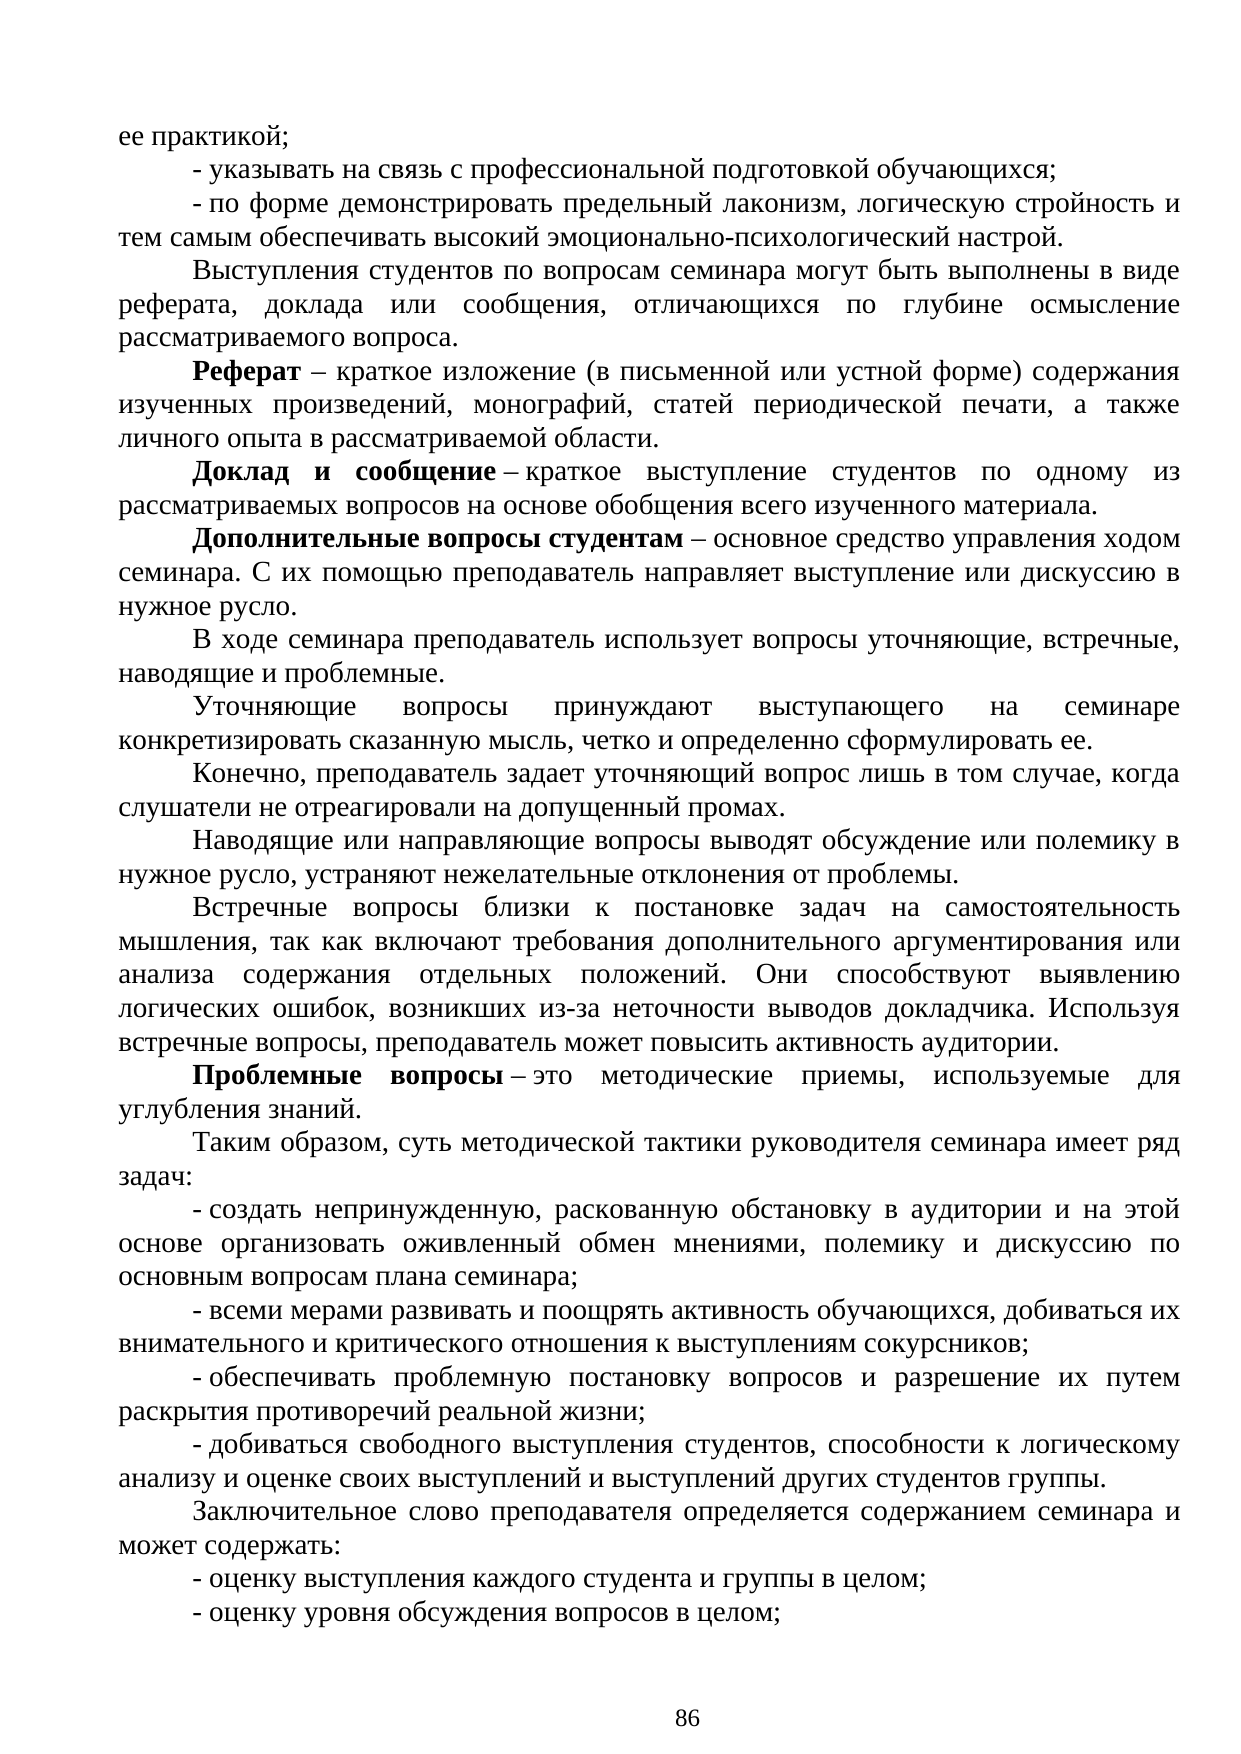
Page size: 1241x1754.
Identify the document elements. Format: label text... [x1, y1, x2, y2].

text - оценку уровня обсуждения вопросов в целом; [118, 1594, 1181, 1627]
text Встречные вопросы близки к постановке задач на самостоятельность мышления, так как включают требования дополнительного аргументирования или анализа содержания отдельных положений. Они способствуют выявлению логических ошибок, возникших из-за неточности выводов докладчика. Используя встречные вопросы, преподаватель может повысить активность аудитории. [118, 889, 1181, 1057]
text Таким образом, суть методической тактики руководителя семинара имеет ряд задач: [118, 1124, 1181, 1191]
text Доклад и сообщение – краткое выступление студентов по одному из рассматриваемых вопросов на основе обобщения всего изученного материала. [118, 453, 1181, 521]
text В ходе семинара преподаватель использует вопросы уточняющие, встречные, наводящие и проблемные. [118, 621, 1181, 688]
text Заключительное слово преподавателя определяется содержанием семинара и может содержать: [118, 1493, 1181, 1560]
text Конечно, преподаватель задает уточняющий вопрос лишь в том случае, когда слушатели не отреагировали на допущенный промах. [118, 755, 1181, 822]
text Выступления студентов по вопросам семинара могут быть выполнены в виде реферата, доклада или сообщения, отличающихся по глубине осмысление рассматриваемого вопроса. [118, 252, 1181, 353]
text - по форме демонстрировать предельный лаконизм, логическую стройность и тем самым обеспечивать высокий эмоционально-психологический настрой. [118, 185, 1181, 252]
text - всеми мерами развивать и поощрять активность обучающихся, добиваться их внимательного и критического отношения к выступлениям сокурсников; [118, 1292, 1181, 1359]
text - указывать на связь с профессиональной подготовкой обучающихся; [118, 152, 1181, 185]
text - создать непринужденную, раскованную обстановку в аудитории и на этой основе организовать оживленный обмен мнениями, полемику и дискуссию по основным вопросам плана семинара; [118, 1191, 1181, 1292]
text - обеспечивать проблемную постановку вопросов и разрешение их путем раскрытия противоречий реальной жизни; [118, 1359, 1181, 1426]
text Проблемные вопросы – это методические приемы, используемые для углубления знаний. [118, 1057, 1181, 1124]
text - добиваться свободного выступления студентов, способности к логическому анализу и оценке своих выступлений и выступлений других студентов группы. [118, 1426, 1181, 1493]
text Реферат – краткое изложение (в письменной или устной форме) содержания изученных произведений, монографий, статей периодической печати, а также личного опыта в рассматриваемой области. [118, 353, 1181, 453]
text - оценку выступления каждого студента и группы в целом; [118, 1560, 1181, 1594]
text Наводящие или направляющие вопросы выводят обсуждение или полемику в нужное русло, устраняют нежелательные отклонения от проблемы. [118, 822, 1181, 889]
text Уточняющие вопросы принуждают выступающего на семинаре конкретизировать сказанную мысль, четко и определенно сформулировать ее. [118, 688, 1181, 755]
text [118, 118, 1181, 152]
text Дополнительные вопросы студентам – основное средство управления ходом семинара. С их помощью преподаватель направляет выступление или дискуссию в нужное русло. [118, 521, 1181, 621]
